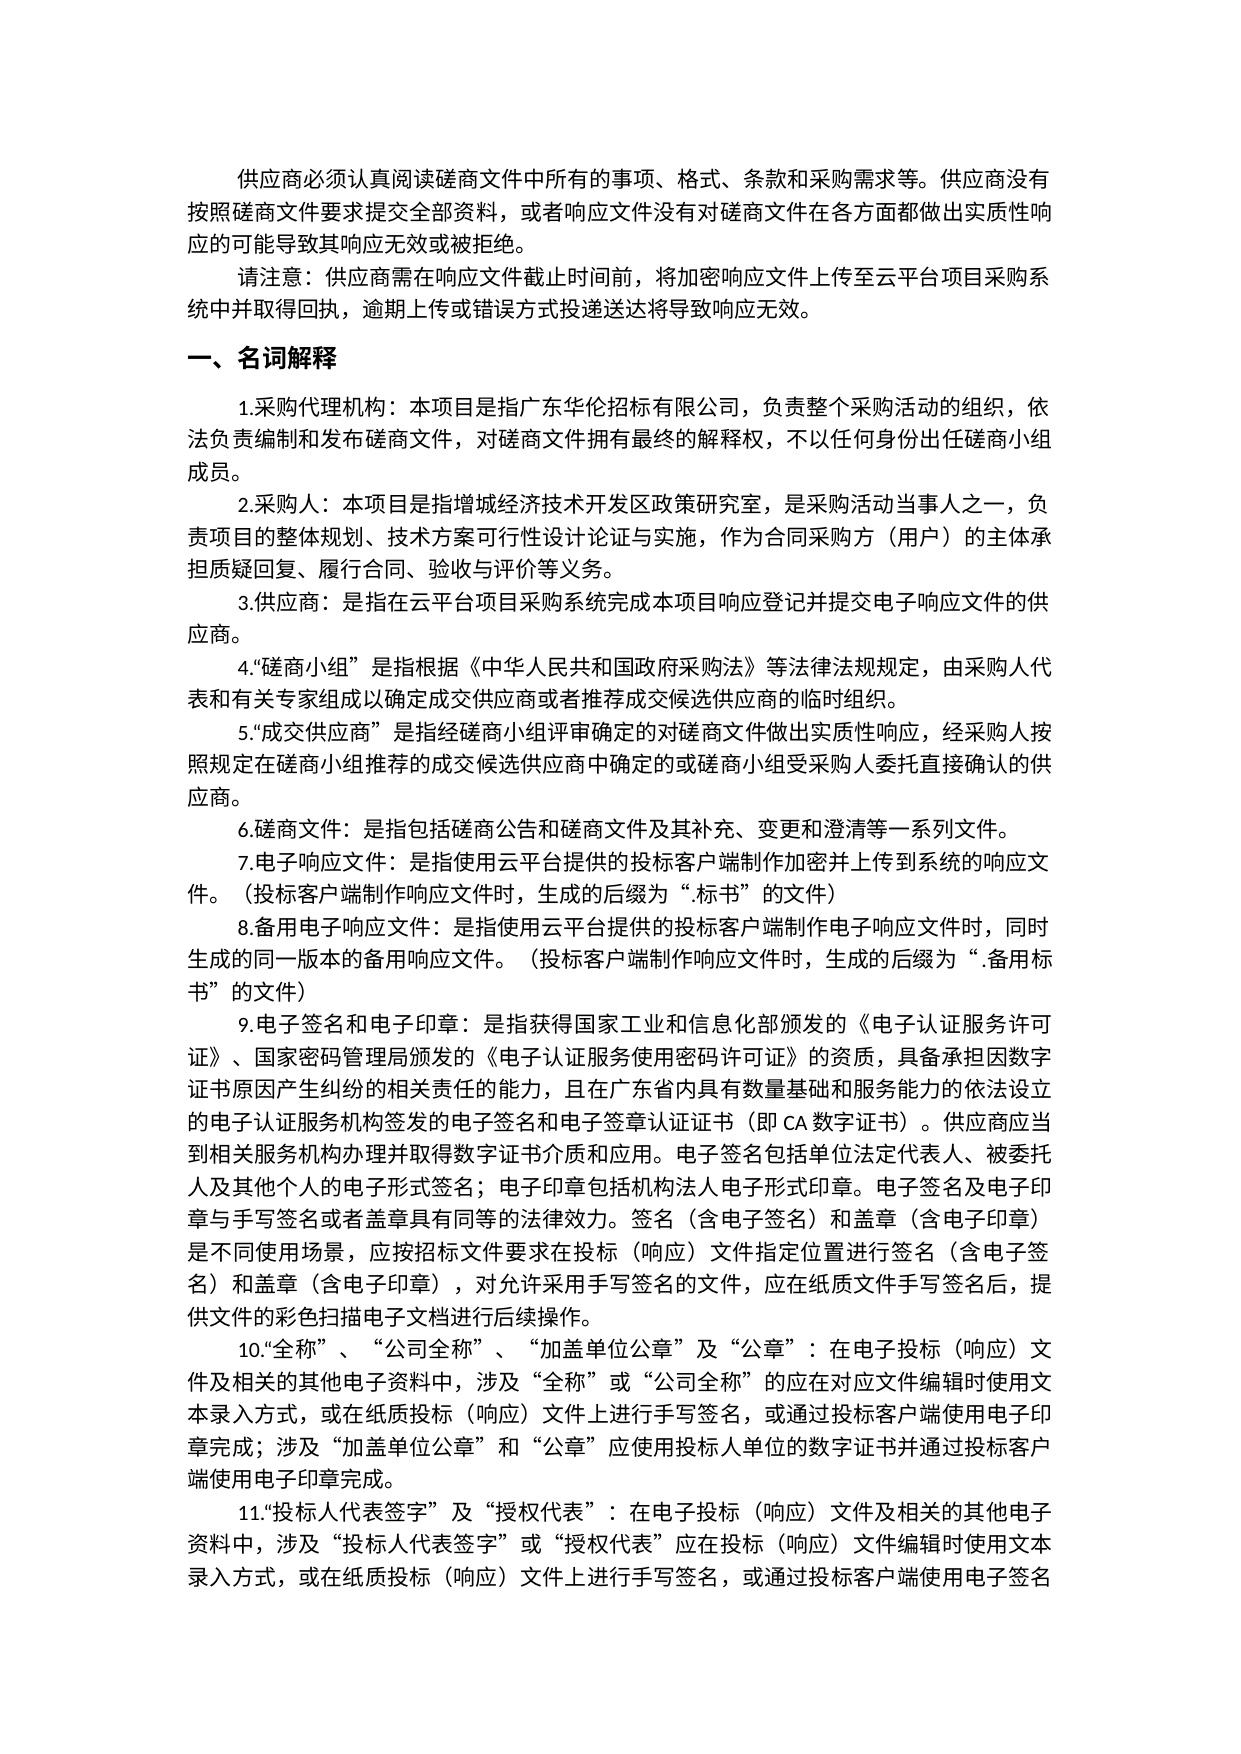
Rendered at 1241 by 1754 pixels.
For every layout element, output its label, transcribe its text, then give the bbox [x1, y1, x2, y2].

text 2.采购人：本项目是指增城经济技术开发区政策研究室，是采购活动当事人之一，负责项目的整体规划、技术方案可行性设计论证与实施，作为合同采购方（用户）的主体承担质疑回复、履行合同、验收与评价等义务。 [187, 487, 1053, 584]
text 4.“磋商小组”是指根据《中华人民共和国政府采购法》等法律法规规定，由采购人代表和有关专家组成以确定成交供应商或者推荐成交候选供应商的临时组织。 [187, 649, 1053, 714]
text 7.电子响应文件：是指使用云平台提供的投标客户端制作加密并上传到系统的响应文件。（投标客户端制作响应文件时，生成的后缀为“.标书”的文件） [187, 844, 1053, 909]
text 供应商必须认真阅读磋商文件中所有的事项、格式、条款和采购需求等。供应商没有按照磋商文件要求提交全部资料，或者响应文件没有对磋商文件在各方面都做出实质性响应的可能导致其响应无效或被拒绝。 [187, 162, 1053, 259]
text 3.供应商：是指在云平台项目采购系统完成本项目响应登记并提交电子响应文件的供应商。 [187, 584, 1053, 649]
text 6.磋商文件：是指包括磋商公告和磋商文件及其补充、变更和澄清等一系列文件。 [187, 812, 1053, 844]
text 1.采购代理机构：本项目是指广东华伦招标有限公司，负责整个采购活动的组织，依法负责编制和发布磋商文件，对磋商文件拥有最终的解释权，不以任何身份出任磋商小组成员。 [187, 389, 1053, 487]
text 请注意：供应商需在响应文件截止时间前，将加密响应文件上传至云平台项目采购系统中并取得回执，逾期上传或错误方式投递送达将导致响应无效。 [187, 259, 1053, 324]
text 9.电子签名和电子印章：是指获得国家工业和信息化部颁发的《电子认证服务许可证》、国家密码管理局颁发的《电子认证服务使用密码许可证》的资质，具备承担因数字证书原因产生纠纷的相关责任的能力，且在广东省内具有数量基础和服务能力的依法设立的电子认证服务机构签发的电子签名和电子签章认证证书（即CA数字证书）。供应商应当到相关服务机构办理并取得数字证书介质和应用。电子签名包括单位法定代表人、被委托人及其他个人的电子形式签名；电子印章包括机构法人电子形式印章。电子签名及电子印章与手写签名或者盖章具有同等的法律效力。签名（含电子签名）和盖章（含电子印章）是不同使用场景，应按招标文件要求在投标（响应）文件指定位置进行签名（含电子签名）和盖章（含电子印章），对允许采用手写签名的文件，应在纸质文件手写签名后，提供文件的彩色扫描电子文档进行后续操作。 [187, 1007, 1053, 1332]
text 一、名词解释 [187, 324, 1053, 389]
text 10.“全称”、“公司全称”、“加盖单位公章”及“公章”：在电子投标（响应）文件及相关的其他电子资料中，涉及“全称”或“公司全称”的应在对应文件编辑时使用文本录入方式，或在纸质投标（响应）文件上进行手写签名，或通过投标客户端使用电子印章完成；涉及“加盖单位公章”和“公章”应使用投标人单位的数字证书并通过投标客户端使用电子印章完成。 [187, 1332, 1053, 1494]
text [187, 1494, 1053, 1592]
text 5.“成交供应商”是指经磋商小组评审确定的对磋商文件做出实质性响应，经采购人按照规定在磋商小组推荐的成交候选供应商中确定的或磋商小组受采购人委托直接确认的供应商。 [187, 714, 1053, 812]
text 8.备用电子响应文件：是指使用云平台提供的投标客户端制作电子响应文件时，同时生成的同一版本的备用响应文件。（投标客户端制作响应文件时，生成的后缀为“.备用标书”的文件） [187, 909, 1053, 1007]
